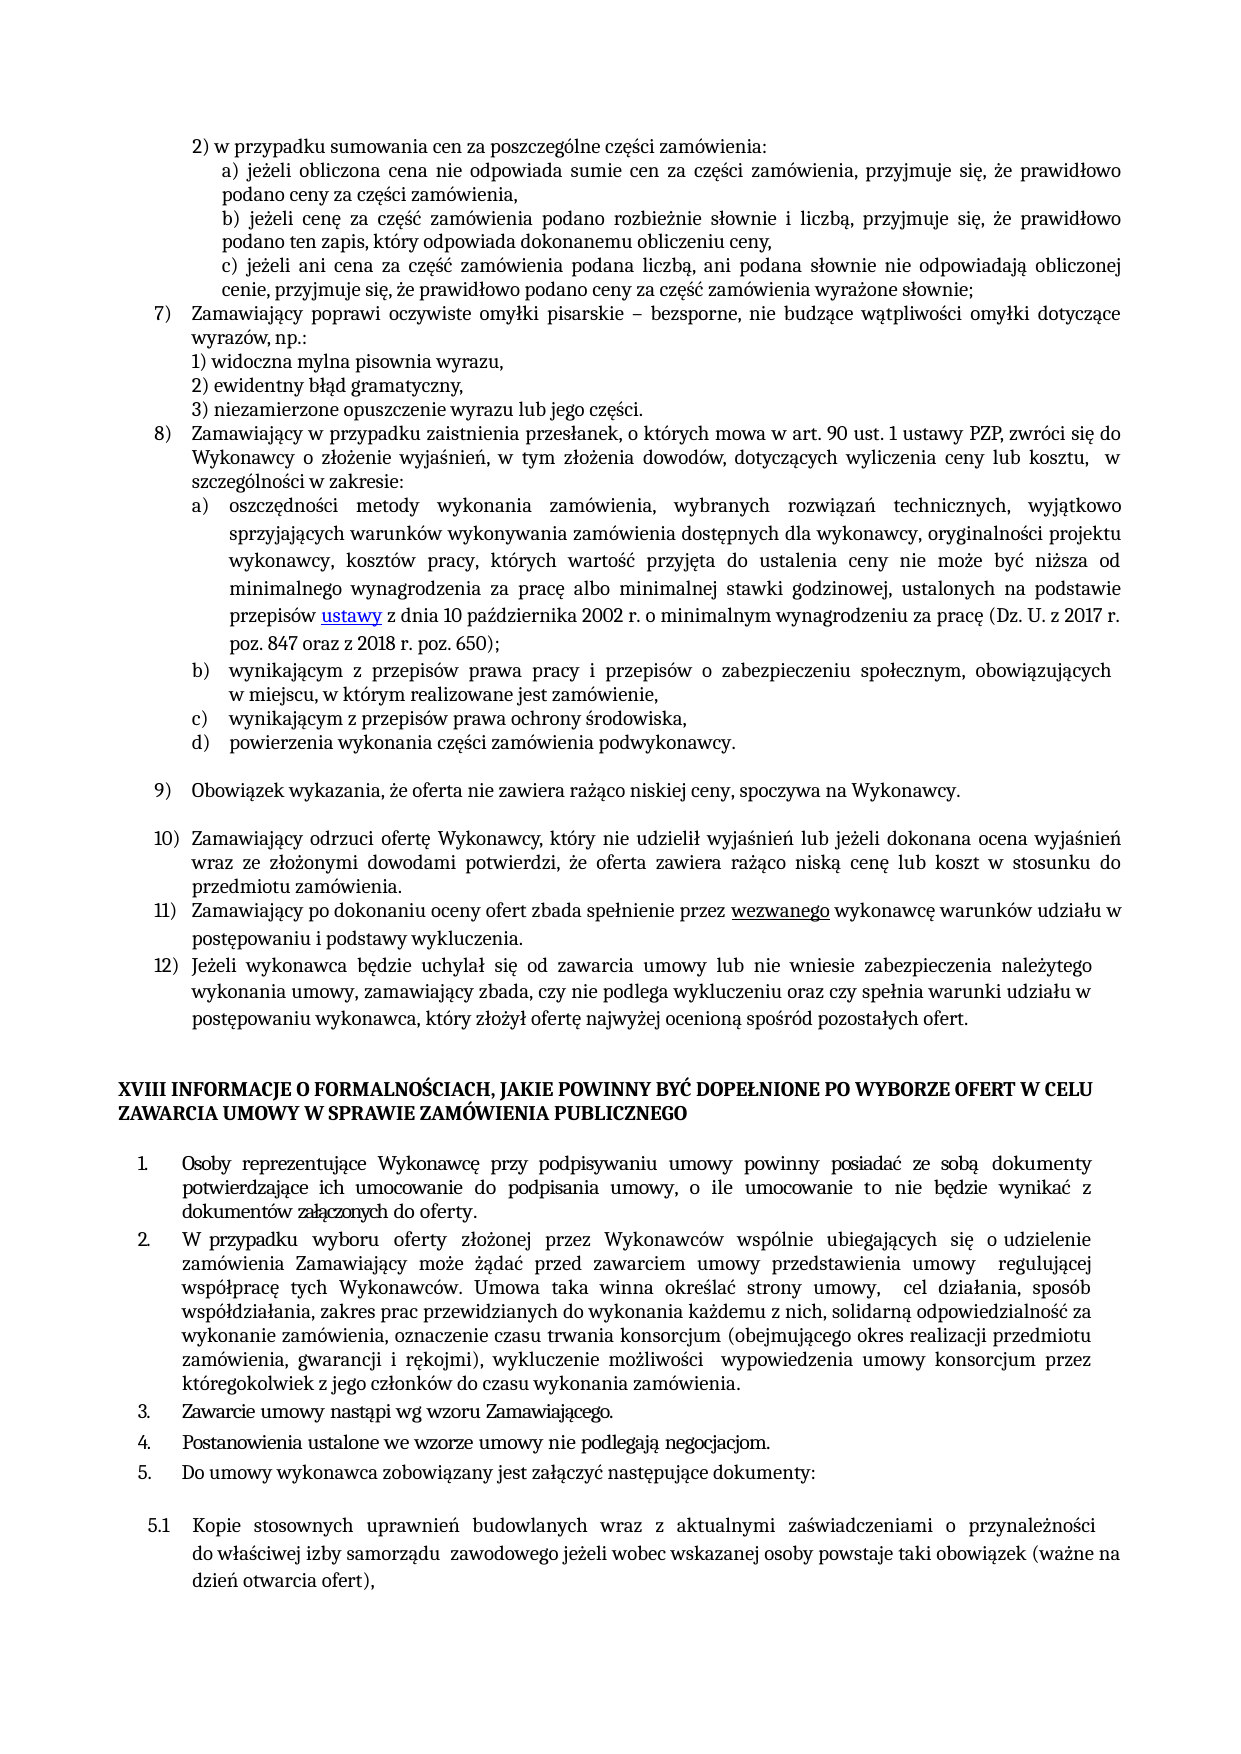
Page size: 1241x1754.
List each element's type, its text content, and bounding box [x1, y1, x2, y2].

list W przypadku wyboru oferty złożonej przez Wykonawców wspólnie ubiegających się o udzielenie zamówienia Zamawiający może żądać przed zawarciem umowy przedstawienia umowy regulującej współpracę tych Wykonawców. Umowa taka winna określać strony umowy, cel działania, sposób współdziałania, zakres prac przewidzianych do wykonania każdemu z nich, solidarną odpowiedzialność za wykonanie zamówienia, oznaczenie czasu trwania konsorcjum (obejmującego okres realizacji przedmiotu zamówienia, gwarancji i rękojmi), wykluczenie możliwości wypowiedzenia umowy konsorcjum przez któregokolwiek z jego członków do czasu wykonania zamówienia. [138, 1228, 1092, 1396]
list oszczędności metody wykonania zamówienia, wybranych rozwiązań technicznych, wyjątkowo sprzyjających warunków wykonywania zamówienia dostępnych dla wykonawcy, oryginalności projektu wykonawcy, kosztów pracy, których wartość przyjęta do ustalenia ceny nie może być niższa od minimalnego wynagrodzenia za pracę albo minimalnej stawki godzinowej, ustalonych na podstawie przepisów ustawy z dnia 10 października 2002 r. o minimalnym wynagrodzeniu za pracę (Dz. U. z 2017 r. poz. 847 oraz z 2018 r. poz. 650); [192, 494, 1122, 655]
text 2) w przypadku sumowania cen za poszczególne części zamówienia: [192, 134, 1122, 158]
text a) jeżeli obliczona cena nie odpowiada sumie cen za części zamówienia, przyjmuje się, że prawidłowo podano ceny za części zamówienia, [222, 158, 1122, 206]
list Zamawiający odrzuci ofertę Wykonawcy, który nie udzielił wyjaśnień lub jeżeli dokonana ocena wyjaśnień wraz ze złożonymi dowodami potwierdzi, że oferta zawiera rażąco niską cenę lub koszt w stosunku do przedmiotu zamówienia. [154, 827, 1122, 899]
text b) jeżeli cenę za część zamówienia podano rozbieżnie słownie i liczbą, przyjmuje się, że prawidłowo podano ten zapis, który odpowiada dokonanemu obliczeniu ceny, [222, 206, 1122, 254]
text c) jeżeli ani cena za część zamówienia podana liczbą, ani podana słownie nie odpowiadają obliczonej cenie, przyjmuje się, że prawidłowo podano ceny za część zamówienia wyrażone słownie; [222, 254, 1122, 302]
list Zamawiający poprawi oczywiste omyłki pisarskie – bezsporne, nie budzące wątpliwości omyłki dotyczące wyrazów, np.: [154, 302, 1122, 350]
list Postanowienia ustalone we wzorze umowy nie podlegają negocjacjom. [138, 1430, 1122, 1454]
text 2) ewidentny błąd gramatyczny, [192, 374, 1122, 398]
list Jeżeli wykonawca będzie uchylał się od zawarcia umowy lub nie wniesie zabezpieczenia należytego wykonania umowy, zamawiający zbada, czy nie podlega wykluczeniu oraz czy spełnia warunki udziału w postępowaniu wykonawca, który złożył ofertę najwyżej ocenioną spośród pozostałych ofert. [154, 954, 1093, 1030]
list wynikającym z przepisów prawa pracy i przepisów o zabezpieczeniu społecznym, obowiązujących w miejscu, w którym realizowane jest zamówienie, [192, 659, 1122, 707]
list Zawarcie umowy nastąpi wg wzoru Zamawiającego. [138, 1400, 771, 1424]
text 1) widoczna mylna pisownia wyrazu, [192, 350, 1122, 374]
list Obowiązek wykazania, że oferta nie zawiera rażąco niskiej ceny, spoczywa na Wykonawcy. [154, 778, 1122, 802]
list Do umowy wykonawca zobowiązany jest załączyć następujące dokumenty: [138, 1461, 1093, 1485]
text 3) niezamierzone opuszczenie wyrazu lub jego części. [192, 398, 1122, 422]
list Zamawiający po dokonaniu oceny ofert zbada spełnienie przez wezwanego wykonawcę warunków udziału w postępowaniu i podstawy wykluczenia. [154, 899, 1122, 950]
list Zamawiający w przypadku zaistnienia przesłanek, o których mowa w art. 90 ust. 1 ustawy PZP, zwróci się do Wykonawcy o złożenie wyjaśnień, w tym złożenia dowodów, dotyczących wyliczenia ceny lub kosztu, w szczególności w zakresie: [154, 422, 1122, 494]
list powierzenia wykonania części zamówienia podwykonawcy. [192, 731, 1122, 754]
list wynikającym z przepisów prawa ochrony środowiska, [192, 707, 1122, 731]
list Kopie stosownych uprawnień budowlanych wraz z aktualnymi zaświadczeniami o przynależności do właściwej izby samorządu zawodowego jeżeli wobec wskazanej osoby powstaje taki obowiązek (ważne na dzień otwarcia ofert), [148, 1514, 1122, 1593]
list Osoby reprezentujące Wykonawcę przy podpisywaniu umowy powinny posiadać ze sobą dokumenty potwierdzające ich umocowanie do podpisania umowy, o ile umocowanie to nie będzie wynikać z dokumentów załączonych do oferty. [138, 1152, 1092, 1224]
text XVIII INFORMACJE O FORMALNOŚCIACH, JAKIE POWINNY BYĆ DOPEŁNIONE PO WYBORZE OFERT W CELU ZAWARCIA UMOWY W SPRAWIE ZAMÓWIENIA PUBLICZNEGO [118, 1078, 1122, 1126]
